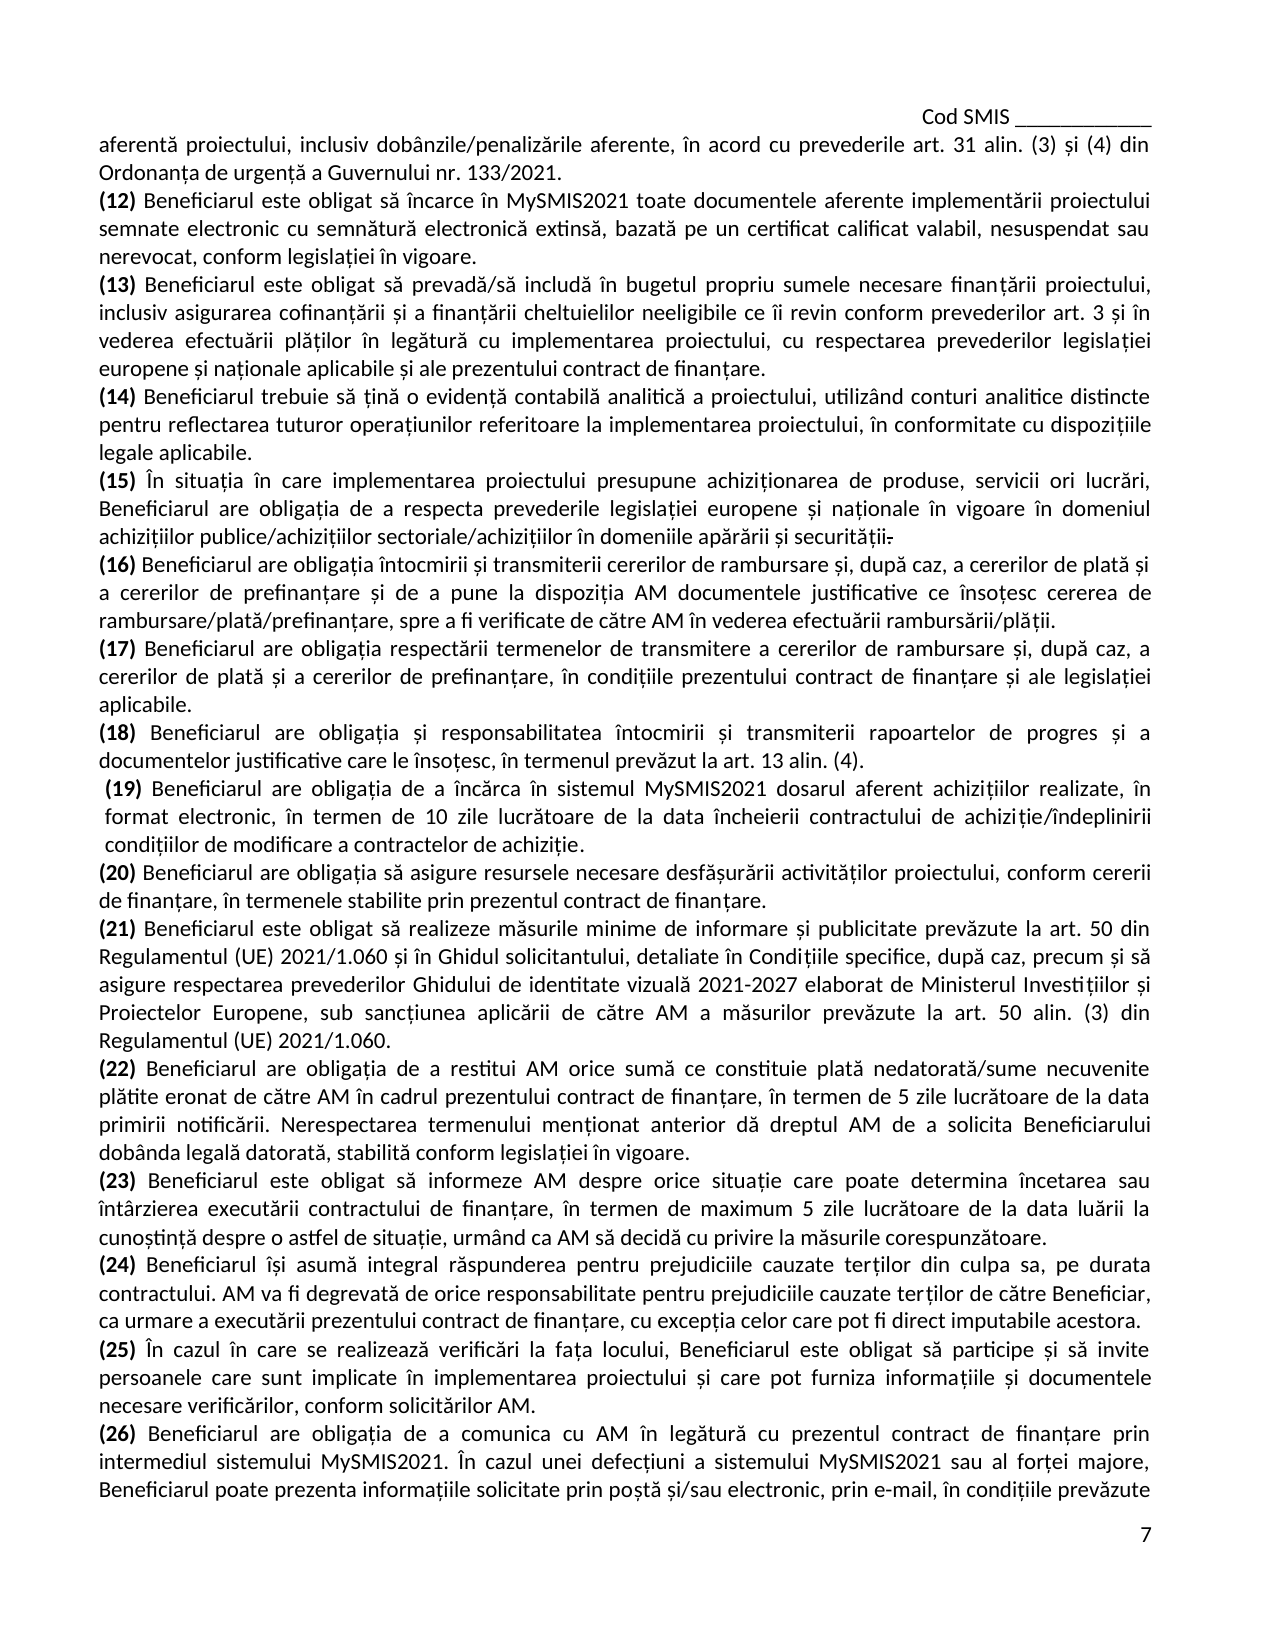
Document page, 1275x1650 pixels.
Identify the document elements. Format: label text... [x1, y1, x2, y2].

text (25) În cazul în care se realizează verificări la faţa locului, Beneficiarul este obligat să participe şi să invite persoanele care sunt implicate în implementarea proiectului şi care pot furniza informaţiile şi documentele necesare verificărilor, conform solicitărilor AM. [98, 1335, 1152, 1419]
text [98, 130, 1152, 186]
text (17) Beneficiarul are obligaţia respectării termenelor de transmitere a cererilor de rambursare şi, după caz, a cererilor de plată şi a cererilor de prefinanţare, în condiţiile prezentului contract de finanţare şi ale legislaţiei aplicabile. [98, 634, 1152, 718]
text (21) Beneficiarul este obligat să realizeze măsurile minime de informare şi publicitate prevăzute la art. 50 din Regulamentul (UE) 2021/1.060 şi în Ghidul solicitantului, detaliate în Condiţiile specifice, după caz, precum şi să asigure respectarea prevederilor Ghidului de identitate vizuală 2021-2027 elaborat de Ministerul Investiţiilor şi Proiectelor Europene, sub sancţiunea aplicării de către AM a măsurilor prevăzute la art. 50 alin. (3) din Regulamentul (UE) 2021/1.060. [98, 914, 1152, 1054]
text (14) Beneficiarul trebuie să ţină o evidenţă contabilă analitică a proiectului, utilizând conturi analitice distincte pentru reflectarea tuturor operaţiunilor referitoare la implementarea proiectului, în conformitate cu dispoziţiile legale aplicabile. [98, 382, 1152, 466]
text (24) Beneficiarul îşi asumă integral răspunderea pentru prejudiciile cauzate terţilor din culpa sa, pe durata contractului. AM va fi degrevată de orice responsabilitate pentru prejudiciile cauzate terţilor de către Beneficiar, ca urmare a executării prezentului contract de finanţare, cu excepţia celor care pot fi direct imputabile acestora. [98, 1251, 1152, 1335]
text (20) Beneficiarul are obligaţia să asigure resursele necesare desfăşurării activităţilor proiectului, conform cererii de finanţare, în termenele stabilite prin prezentul contract de finanţare. [98, 858, 1152, 914]
text (16) Beneficiarul are obligaţia întocmirii şi transmiterii cererilor de rambursare şi, după caz, a cererilor de plată şi a cererilor de prefinanţare şi de a pune la dispoziţia AM documentele justificative ce însoţesc cererea de rambursare/plată/prefinanţare, spre a fi verificate de către AM în vederea efectuării rambursării/plăţii. [98, 550, 1152, 634]
text (15) În situaţia în care implementarea proiectului presupune achiziţionarea de produse, servicii ori lucrări, Beneficiarul are obligaţia de a respecta prevederile legislaţiei europene şi naţionale în vigoare în domeniul achiziţiilor publice/achiziţiilor sectoriale/achiziţiilor în domeniile apărării şi securităţii. [98, 466, 1152, 550]
text (22) Beneficiarul are obligaţia de a restitui AM orice sumă ce constituie plată nedatorată/sume necuvenite plătite eronat de către AM în cadrul prezentului contract de finanţare, în termen de 5 zile lucrătoare de la data primirii notificării. Nerespectarea termenului menţionat anterior dă dreptul AM de a solicita Beneficiarului dobânda legală datorată, stabilită conform legislaţiei în vigoare. [98, 1054, 1152, 1167]
text (13) Beneficiarul este obligat să prevadă/să includă în bugetul propriu sumele necesare finanţării proiectului, inclusiv asigurarea cofinanţării şi a finanţării cheltuielilor neeligibile ce îi revin conform prevederilor art. 3 şi în vederea efectuării plăţilor în legătură cu implementarea proiectului, cu respectarea prevederilor legislaţiei europene şi naţionale aplicabile şi ale prezentului contract de finanţare. [98, 270, 1152, 382]
text (23) Beneficiarul este obligat să informeze AM despre orice situaţie care poate determina încetarea sau întârzierea executării contractului de finanţare, în termen de maximum 5 zile lucrătoare de la data luării la cunoştinţă despre o astfel de situaţie, urmând ca AM să decidă cu privire la măsurile corespunzătoare. [98, 1167, 1152, 1251]
text (19) Beneficiarul are obligaţia de a încărca în sistemul MySMIS2021 dosarul aferent achiziţiilor realizate, în format electronic, în termen de 10 zile lucrătoare de la data încheierii contractului de achiziţie/îndeplinirii condițiilor de modificare a contractelor de achiziție. [104, 774, 1152, 858]
text (18) Beneficiarul are obligaţia şi responsabilitatea întocmirii şi transmiterii rapoartelor de progres şi a documentelor justificative care le însoţesc, în termenul prevăzut la art. 13 alin. (4). [98, 718, 1152, 774]
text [98, 1419, 1152, 1503]
text (12) Beneficiarul este obligat să încarce în MySMIS2021 toate documentele aferente implementării proiectului semnate electronic cu semnătură electronică extinsă, bazată pe un certificat calificat valabil, nesuspendat sau nerevocat, conform legislaţiei în vigoare. [98, 186, 1152, 270]
